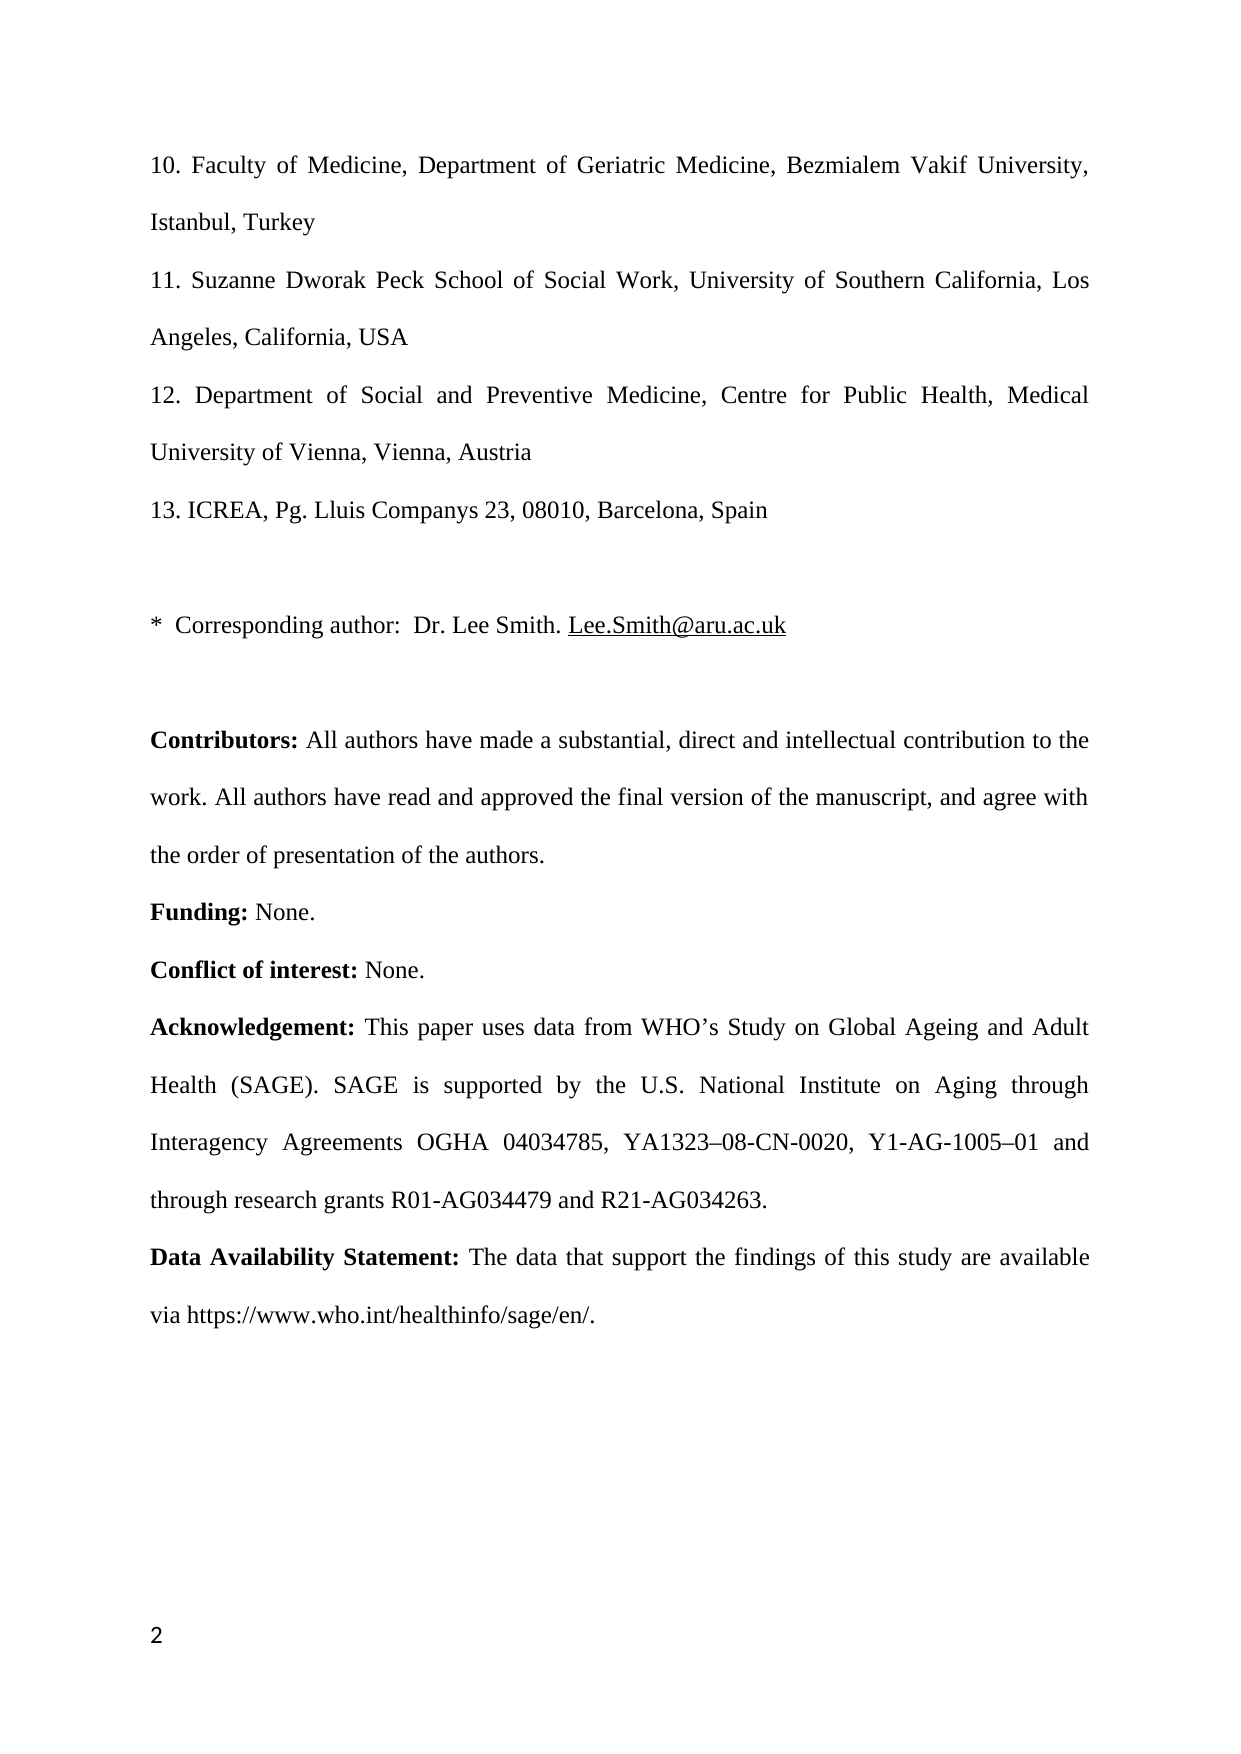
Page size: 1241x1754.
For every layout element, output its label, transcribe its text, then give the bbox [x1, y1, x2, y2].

text Conflict of interest: None. [150, 955, 1090, 984]
text 12. Department of Social and Preventive Medicine, Centre for Public Health, Medical University of Vienna, Vienna, Austria [150, 380, 1090, 466]
text 13. ICREA, Pg. Lluis Companys 23, 08010, Barcelona, Spain [150, 495, 1090, 524]
text Funding: None. [150, 897, 1090, 926]
text Acknowledgement: This paper uses data from WHO’s Study on Global Ageing and Adult Health (SAGE). SAGE is supported by the U.S. National Institute on Aging through Interagency Agreements OGHA 04034785, YA1323–08-CN-0020, Y1-AG-1005–01 and through research grants R01-AG034479 and R21-AG034263. [150, 1012, 1090, 1214]
text 11. Suzanne Dworak Peck School of Social Work, University of Southern California, Los Angeles, California, USA [150, 265, 1090, 351]
text Data Availability Statement: The data that support the findings of this study are available via https://www.who.int/healthinfo/sage/en/. [150, 1242, 1090, 1329]
text 10. Faculty of Medicine, Department of Geriatric Medicine, Bezmialem Vakif University, Istanbul, Turkey [150, 150, 1090, 236]
text * Corresponding author: Dr. Lee Smith. Lee.Smith@aru.ac.uk [150, 610, 1090, 639]
text Contributors: All authors have made a substantial, direct and intellectual contribution to the work. All authors have read and approved the final version of the manuscript, and agree with the order of presentation of the authors. [150, 725, 1090, 869]
